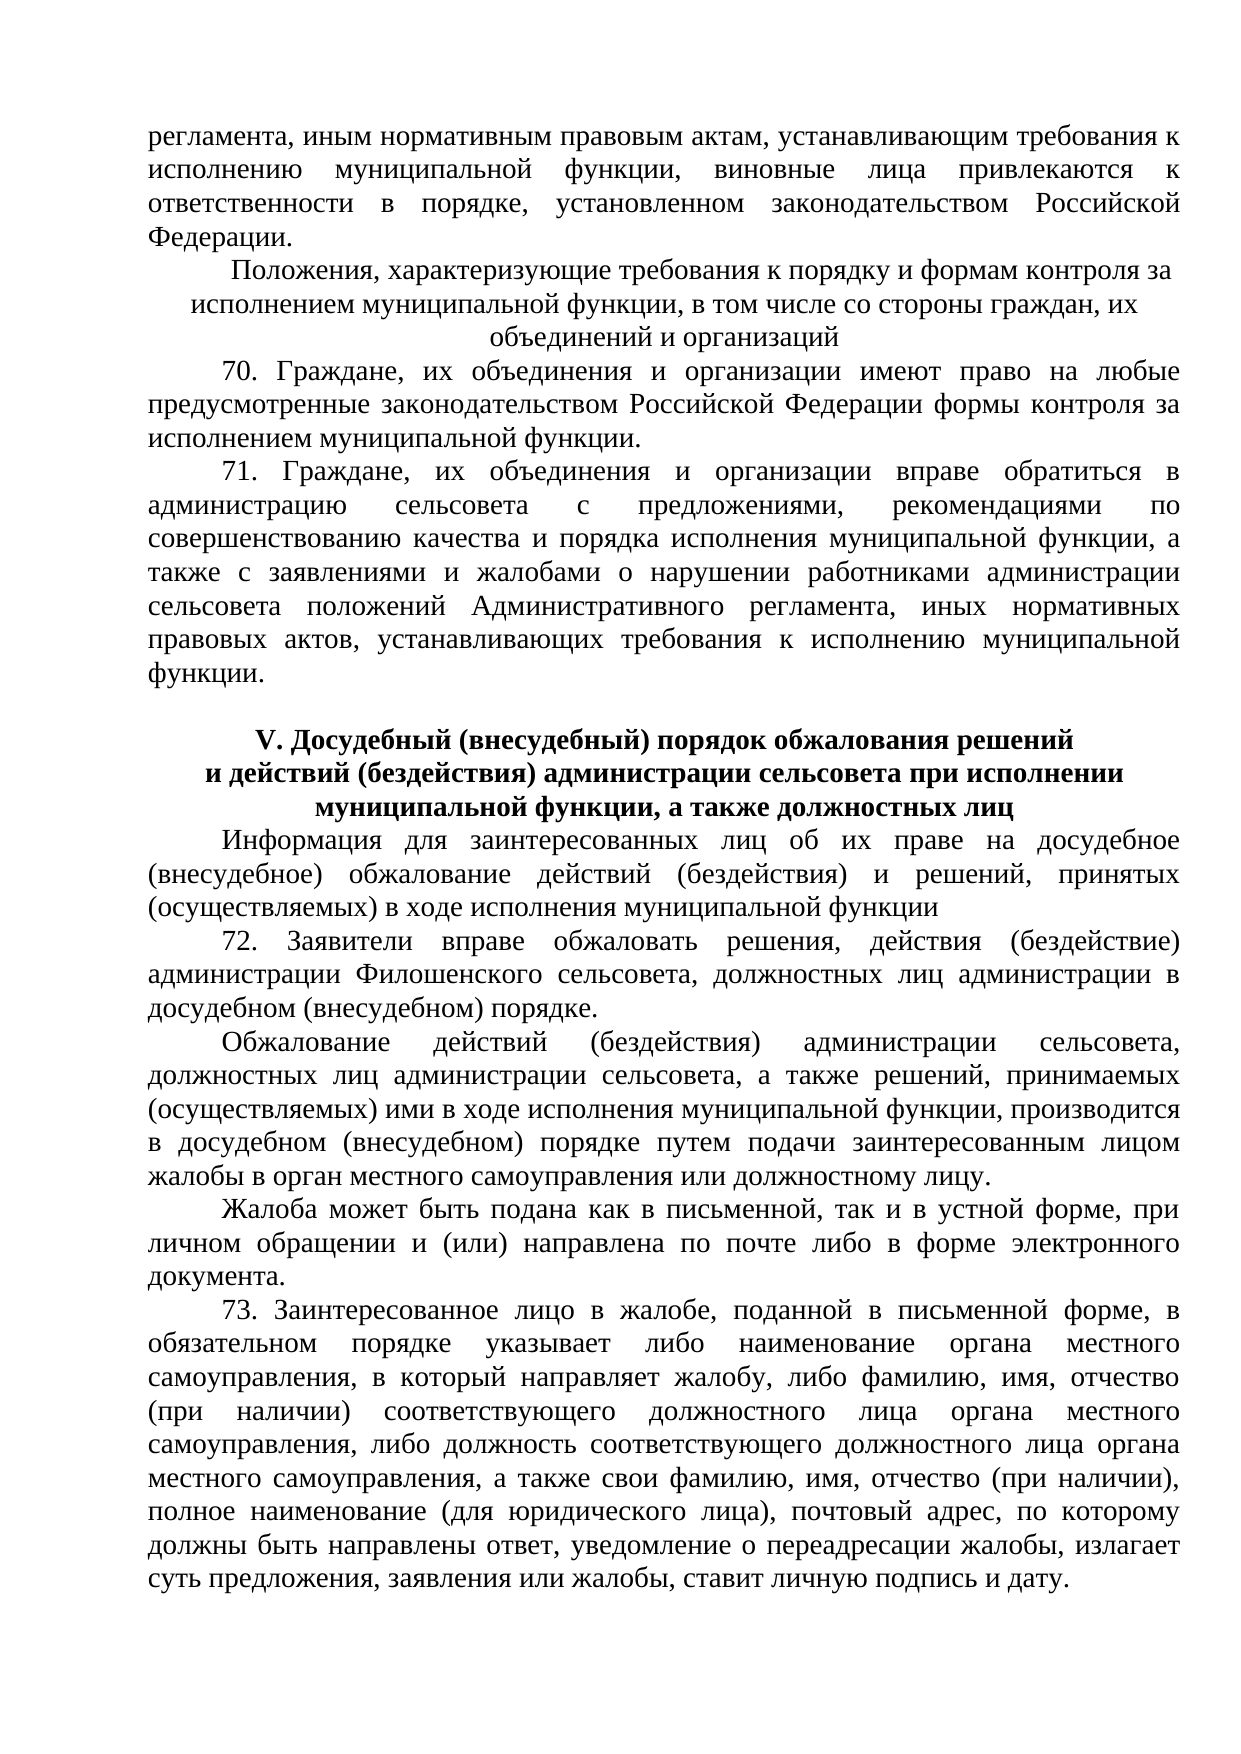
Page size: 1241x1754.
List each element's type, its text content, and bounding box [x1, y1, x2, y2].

text 71. Граждане, их объединения и организации вправе обратиться в администрацию сельсовета с предложениями, рекомендациями по совершенствованию качества и порядка исполнения муниципальной функции, а также с заявлениями и жалобами о нарушении работниками администрации сельсовета положений Административного регламента, иных нормативных правовых актов, устанавливающих требования к исполнению муниципальной функции. [148, 453, 1181, 688]
text Жалоба может быть подана как в письменной, так и в устной форме, при личном обращении и (или) направлена по почте либо в форме электронного документа. [148, 1191, 1181, 1292]
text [148, 118, 1181, 252]
text 73. Заинтересованное лицо в жалобе, поданной в письменной форме, в обязательном порядке указывает либо наименование органа местного самоуправления, в который направляет жалобу, либо фамилию, имя, отчество (при наличии) соответствующего должностного лица органа местного самоуправления, либо должность соответствующего должностного лица органа местного самоуправления, а также свои фамилию, имя, отчество (при наличии), полное наименование (для юридического лица), почтовый адрес, по которому должны быть направлены ответ, уведомление о переадресации жалобы, излагает суть предложения, заявления или жалобы, ставит личную подпись и дату. [148, 1292, 1181, 1594]
text Информация для заинтересованных лиц об их праве на досудебное (внесудебное) обжалование действий (бездействия) и решений, принятых (осуществляемых) в ходе исполнения муниципальной функции [148, 822, 1181, 923]
text 72. Заявители вправе обжаловать решения, действия (бездействие) администрации Филошенского сельсовета, должностных лиц администрации в досудебном (внесудебном) порядке. [148, 923, 1181, 1024]
text V. Досудебный (внесудебный) порядок обжалования решений [148, 722, 1181, 755]
text 70. Граждане, их объединения и организации имеют право на любые предусмотренные законодательством Российской Федерации формы контроля за исполнением муниципальной функции. [148, 353, 1181, 453]
text и действий (бездействия) администрации сельсовета при исполнении муниципальной функции, а также должностных лиц [148, 755, 1181, 822]
text Положения, характеризующие требования к порядку и формам контроля за исполнением муниципальной функции, в том числе со стороны граждан, их объединений и организаций [148, 252, 1181, 353]
text Обжалование действий (бездействия) администрации сельсовета, должностных лиц администрации сельсовета, а также решений, принимаемых (осуществляемых) ими в ходе исполнения муниципальной функции, производится в досудебном (внесудебном) порядке путем подачи заинтересованным лицом жалобы в орган местного самоуправления или должностному лицу. [148, 1024, 1181, 1191]
